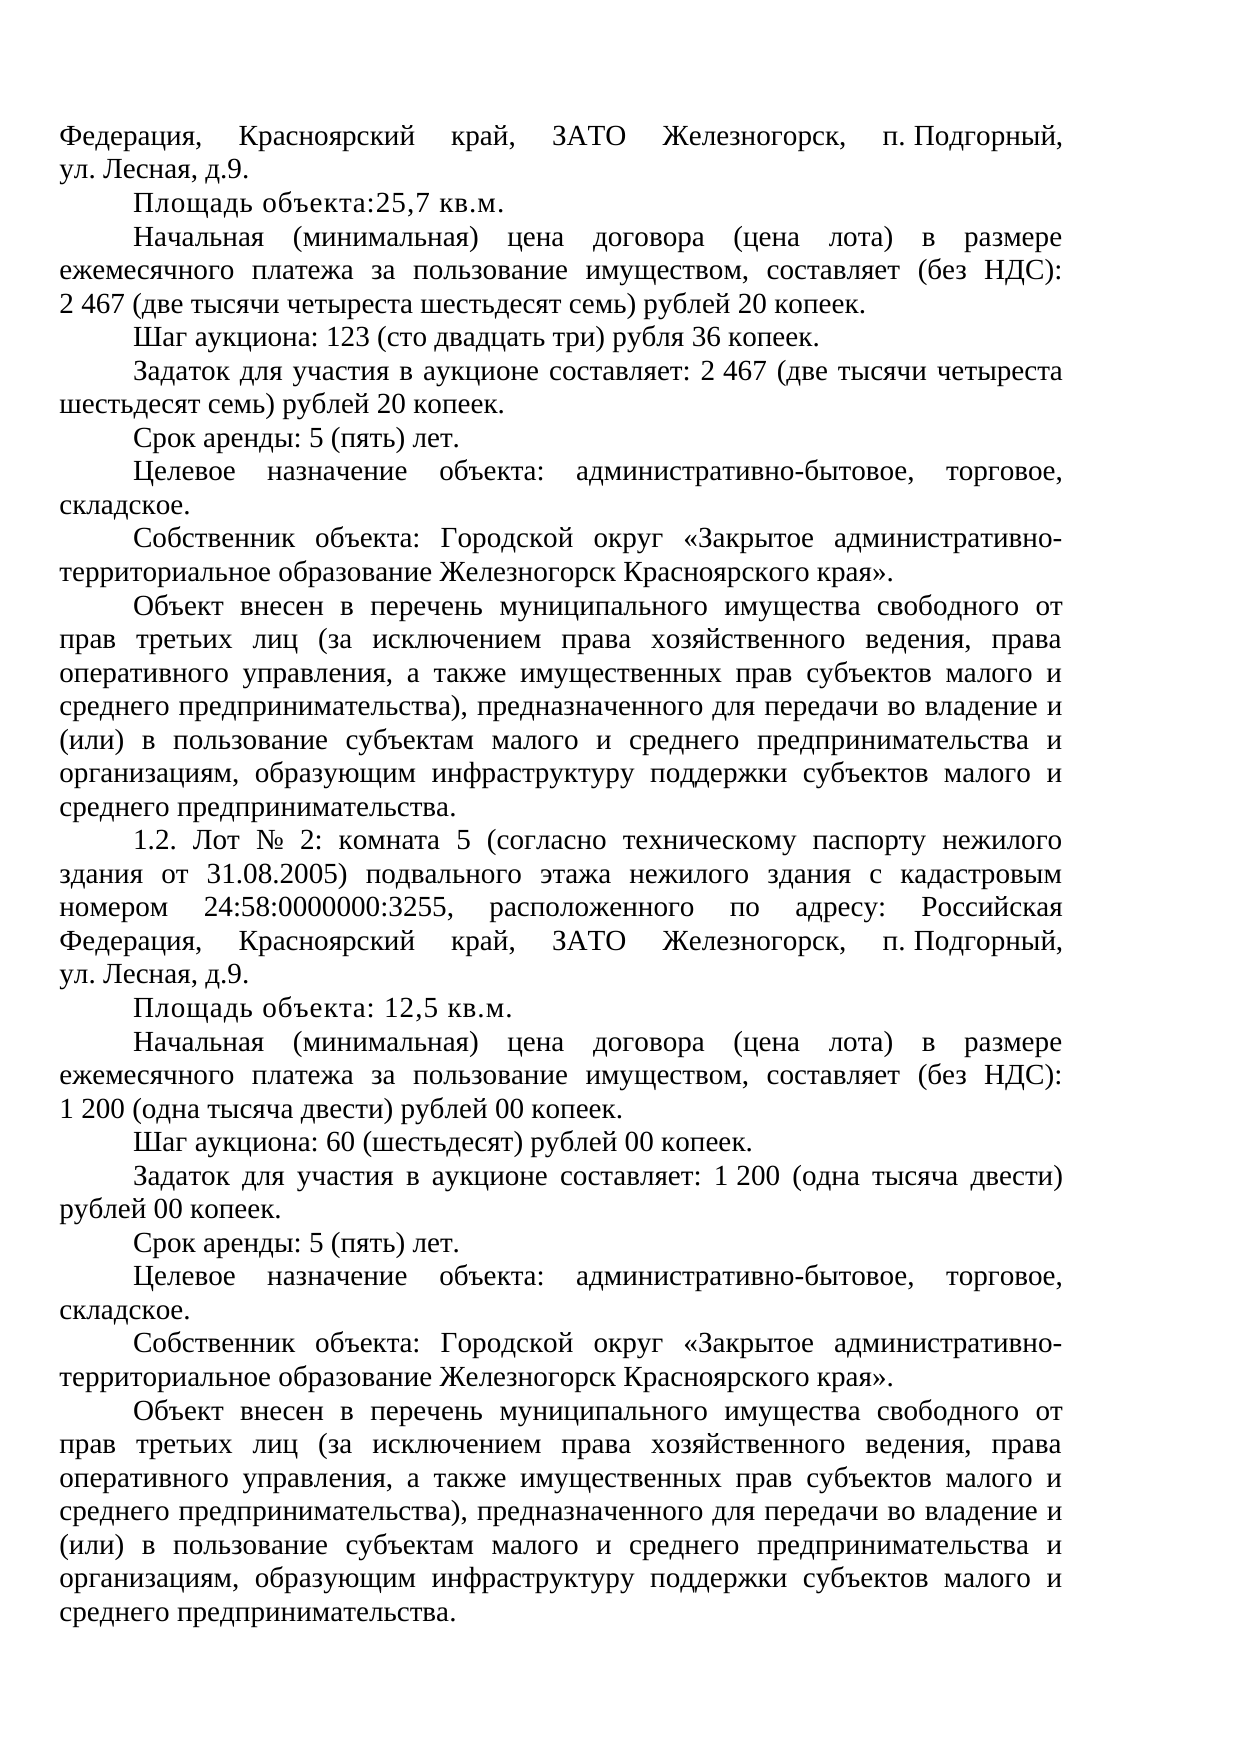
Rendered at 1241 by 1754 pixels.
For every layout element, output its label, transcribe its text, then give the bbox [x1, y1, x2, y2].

text Объект внесен в перечень муниципального имущества свободного от прав третьих лиц (за исключением права хозяйственного ведения, права оперативного управления, а также имущественных прав субъектов малого и среднего предпринимательства), предназначенного для передачи во владение и (или) в пользование субъектам малого и среднего предпринимательства и организациям, образующим инфраструктуру поддержки субъектов малого и среднего предпринимательства. [59, 588, 1063, 822]
text Площадь объекта:25,7 кв.м. [59, 185, 1063, 219]
text Целевое назначение объекта: административно-бытовое, торговое, складское. [59, 453, 1063, 521]
text Срок аренды: 5 (пять) лет. [59, 420, 1063, 453]
text Шаг аукциона: 123 (сто двадцать три) рубля 36 копеек. [59, 319, 1063, 353]
text Задаток для участия в аукционе составляет: 2 467 (две тысячи четыреста шестьдесят семь) рублей 20 копеек. [59, 353, 1063, 420]
text 1.2. Лот № 2: комната 5 (согласно техническому паспорту нежилого здания от 31.08.2005) подвального этажа нежилого здания с кадастровым номером 24:58:0000000:3255, расположенного по адресу: Российская Федерация, Красноярский край, ЗАТО Железногорск, п. Подгорный, ул. Лесная, д.9. [59, 822, 1063, 990]
text Начальная (минимальная) цена договора (цена лота) в размере ежемесячного платежа за пользование имуществом, составляет (без НДС): 1 200 (одна тысяча двести) рублей 00 копеек. [59, 1024, 1063, 1124]
text Целевое назначение объекта: административно-бытовое, торговое, складское. [59, 1258, 1063, 1326]
text Шаг аукциона: 60 (шестьдесят) рублей 00 копеек. [59, 1124, 1063, 1158]
text Объект внесен в перечень муниципального имущества свободного от прав третьих лиц (за исключением права хозяйственного ведения, права оперативного управления, а также имущественных прав субъектов малого и среднего предпринимательства), предназначенного для передачи во владение и (или) в пользование субъектам малого и среднего предпринимательства и организациям, образующим инфраструктуру поддержки субъектов малого и среднего предпринимательства. [59, 1393, 1063, 1627]
text Площадь объекта: 12,5 кв.м. [59, 990, 1063, 1024]
text Задаток для участия в аукционе составляет: 1 200 (одна тысяча двести) рублей 00 копеек. [59, 1158, 1063, 1225]
text Начальная (минимальная) цена договора (цена лота) в размере ежемесячного платежа за пользование имуществом, составляет (без НДС): 2 467 (две тысячи четыреста шестьдесят семь) рублей 20 копеек. [59, 219, 1063, 319]
text Собственник объекта: Городской округ «Закрытое административно-территориальное образование Железногорск Красноярского края». [59, 1326, 1063, 1393]
text Собственник объекта: Городской округ «Закрытое административно-территориальное образование Железногорск Красноярского края». [59, 521, 1063, 588]
text Срок аренды: 5 (пять) лет. [59, 1225, 1063, 1258]
